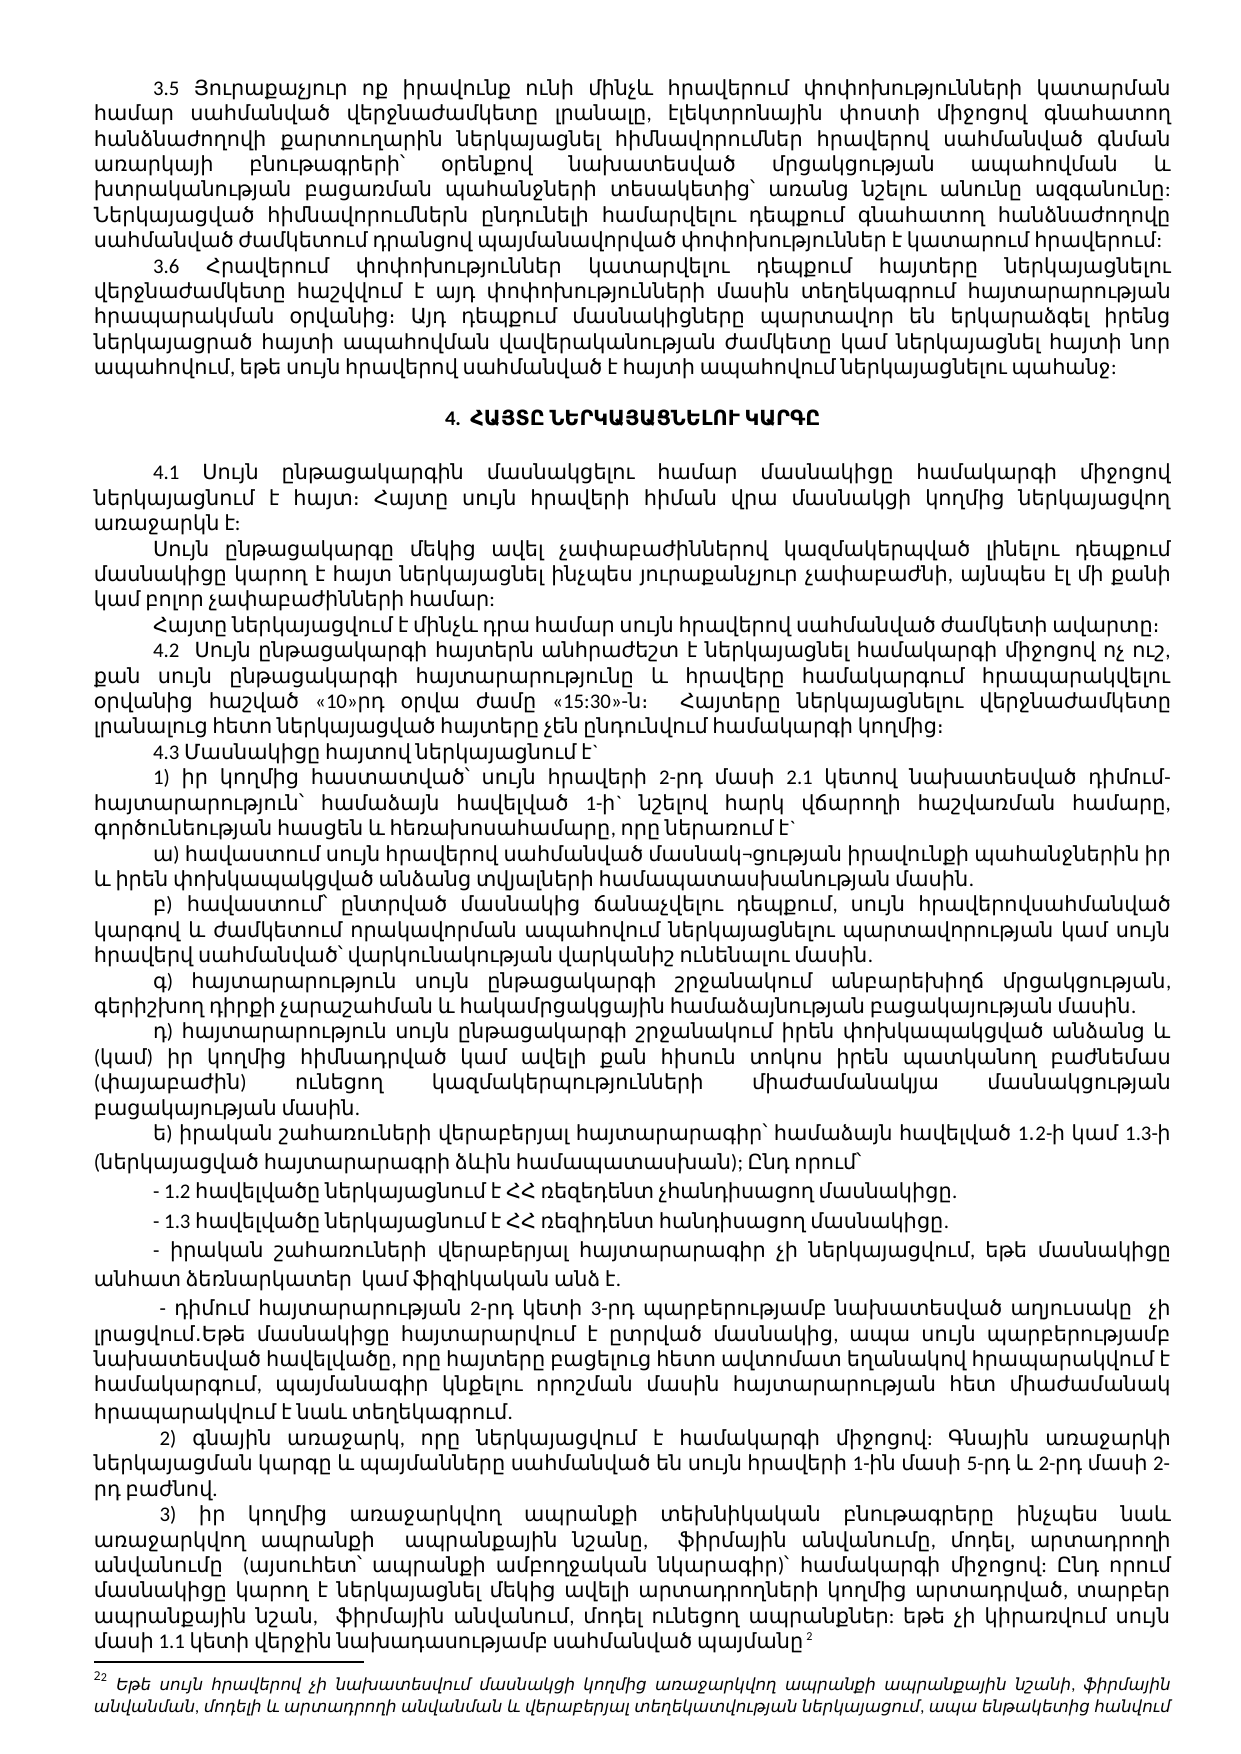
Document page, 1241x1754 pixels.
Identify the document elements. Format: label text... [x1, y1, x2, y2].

text բ) հավաստում՝ ընտրված մասնակից ճանաչվելու դեպքում, սույն հրավերովսահմանված կարգով և ժամկետում որակավորման ապահովում ներկայացնելու պարտավորության կամ սույն հրավերվ սահմանված՝ վարկունակության վարկանիշ ունենալու մասին. [94, 892, 1171, 968]
text - 1.2 հավելվածը ներկայացնում է ՀՀ ռեզեդենտ չհանդիսացող մասնակիցը. [94, 1179, 1171, 1204]
text ա) հավաստում սույն հրավերով սահմանված մասնակ¬ցության իրավունքի պահանջներին իր և իրեն փոխկապակցված անձանց տվյալների համապատասխանության մասին. [94, 841, 1171, 892]
text Սույն ընթացակարգը մեկից ավել չափաբաժիններով կազմակերպված լինելու դեպքում մասնակիցը կարող է հայտ ներկայացնել ինչպես յուրաքանչյուր չափաբաժնի, այնպես էլ մի քանի կամ բոլոր չափաբաժինների համար: [94, 536, 1171, 612]
text - իրական շահառուների վերաբերյալ հայտարարագիր չի ներկայացվում, եթե մասնակիցը անհատ ձեռնարկատեր կամ ֆիզիկական անձ է. [94, 1237, 1171, 1292]
text 3) իր կողմից առաջարկվող ապրանքի տեխնիկական բնութագրերը ինչպես նաև առաջարկվող ապրանքի ապրանքային նշանը, ֆիրմային անվանումը, մոդել, արտադրողի անվանումը (այսուհետ՝ ապրանքի ամբողջական նկարագիր)՝ համակարգի միջոցով: Ընդ որում մասնակիցը կարող է ներկայացնել մեկից ավելի արտադրողների կողմից արտադրված, տարբեր ապրանքային նշան, ֆիրմային անվանում, մոդել ունեցող ապրանքներ: եթե չի կիրառվում սույն մասի 1.1 կետի վերջին նախադասությամբ սահմանված պայմանը 2 [94, 1501, 1171, 1654]
text 3.6 Հրավերում փոփոխություններ կատարվելու դեպքում հայտերը ներկայացնելու վերջնաժամկետը հաշվվում է այդ փոփոխությունների մասին տեղեկագրում հայտարարության հրապարակման օրվանից։ Այդ դեպքում մասնակիցները պարտավոր են երկարաձգել իրենց ներկայացրած հայտի ապահովման վավերականության ժամկետը կամ ներկայացնել հայտի նոր ապահովում, եթե սույն հրավերով սահմանված է հայտի ապահովում ներկայացնելու պահանջ: [94, 253, 1171, 380]
text 4.2 Սույն ընթացակարգի հայտերն անհրաժեշտ է ներկայացնել համակարգի միջոցով ոչ ուշ, քան սույն ընթացակարգի հայտարարությունը և հրավերը համակարգում հրապարակվելու օրվանից հաշված «10»րդ օրվա ժամը «15:30»-ն։ Հայտերը ներկայացնելու վերջնաժամկետը լրանալուց հետո ներկայացված հայտերը չեն ընդունվում համակարգի կողմից։ [94, 637, 1171, 739]
text - 1.3 հավելվածը ներկայացնում է ՀՀ ռեզիդենտ հանդիսացող մասնակիցը. [94, 1208, 1171, 1233]
text 4.1 Սույն ընթացակարգին մասնակցելու համար մասնակիցը համակարգի միջոցով ներկայացնում է հայտ։ Հայտը սույն հրավերի հիման վրա մասնակցի կողմից ներկայացվող առաջարկն է: [94, 459, 1171, 536]
text դ) հայտարարություն սույն ընթացակարգի շրջանակում իրեն փոխկապակցված անձանց և (կամ) իր կողմից հիմնադրված կամ ավելի քան հիսուն տոկոս իրեն պատկանող բաժնեմաս (փայաբաժին) ունեցող կազմակերպությունների միաժամանակյա մասնակցության բացակայության մասին. [94, 1019, 1171, 1120]
text գ) հայտարարություն սույն ընթացակարգի շրջանակում անբարեխիղճ մրցակցության, գերիշխող դիրքի չարաշահման և հակամրցակցային համաձայնության բացակայության մասին. [94, 968, 1171, 1019]
text - դիմում հայտարարության 2-րդ կետի 3-րդ պարբերությամբ նախատեսված աղյուսակը չի լրացվում․Եթե մասնակիցը հայտարարվում է ըտրված մասնակից, ապա սույն պարբերությամբ նախատեսված հավելվածը, որը հայտերը բացելուց հետո ավտոմատ եղանակով հրապարակվում է համակարգում, պայմանագիր կնքելու որոշման մասին հայտարարության հետ միաժամանակ հրապարակվում է նաև տեղեկագրում. [94, 1295, 1171, 1425]
text 4.3 Մասնակիցը հայտով ներկայացնում է` [94, 739, 1171, 764]
text ե) իրական շահառուների վերաբերյալ հայտարարագիր՝ համաձայն հավելված 1․2-ի կամ 1.3-ի (ներկայացված հայտարարագրի ձևին համապատասխան); Ընդ որում՝ [94, 1120, 1171, 1175]
text 3.5 Յուրաքաչյուր ոք իրավունք ունի մինչև հրավերում փոփոխությունների կատարման համար սահմանված վերջնաժամկետը լրանալը, էլեկտրոնային փոստի միջոցով գնահատող հանձնաժողովի քարտուղարին ներկայացնել հիմնավորումներ հրավերով սահմանված գնման առարկայի բնութագրերի՝ օրենքով նախատեսված մրցակցության ապահովման և խտրականության բացառման պահանջների տեսակետից՝ առանց նշելու անունը ազգանունը: Ներկայացված հիմնավորումներն ընդունելի համարվելու դեպքում գնահատող հանձնաժողովը սահմանված ժամկետում դրանցով պայմանավորված փոփոխություններ է կատարում հրավերում: [94, 75, 1171, 253]
text 1) իր կողմից հաստատված՝ սույն հրավերի 2-րդ մասի 2.1 կետով նախատեսված դիմում-հայտարարություն՝ համաձայն հավելված 1-ի` նշելով հարկ վճարողի հաշվառման համարը, գործունեության հասցեն և հեռախոսահամարը, որը ներառում է` [94, 764, 1171, 841]
text 2) գնային առաջարկ, որը ներկայացվում է համակարգի միջոցով: Գնային առաջարկի ներկայացման կարգը և պայմանները սահմանված են սույն հրավերի 1-ին մասի 5-րդ և 2-րդ մասի 2-րդ բաժնով. [94, 1425, 1171, 1501]
text Հայտը ներկայացվում է մինչև դրա համար սույն հրավերով սահմանված ժամկետի ավարտը։ [94, 612, 1171, 637]
text 4. ՀԱՅՏԸ ՆԵՐԿԱՅԱՑՆԵԼՈՒ ԿԱՐԳԸ [94, 405, 1171, 431]
